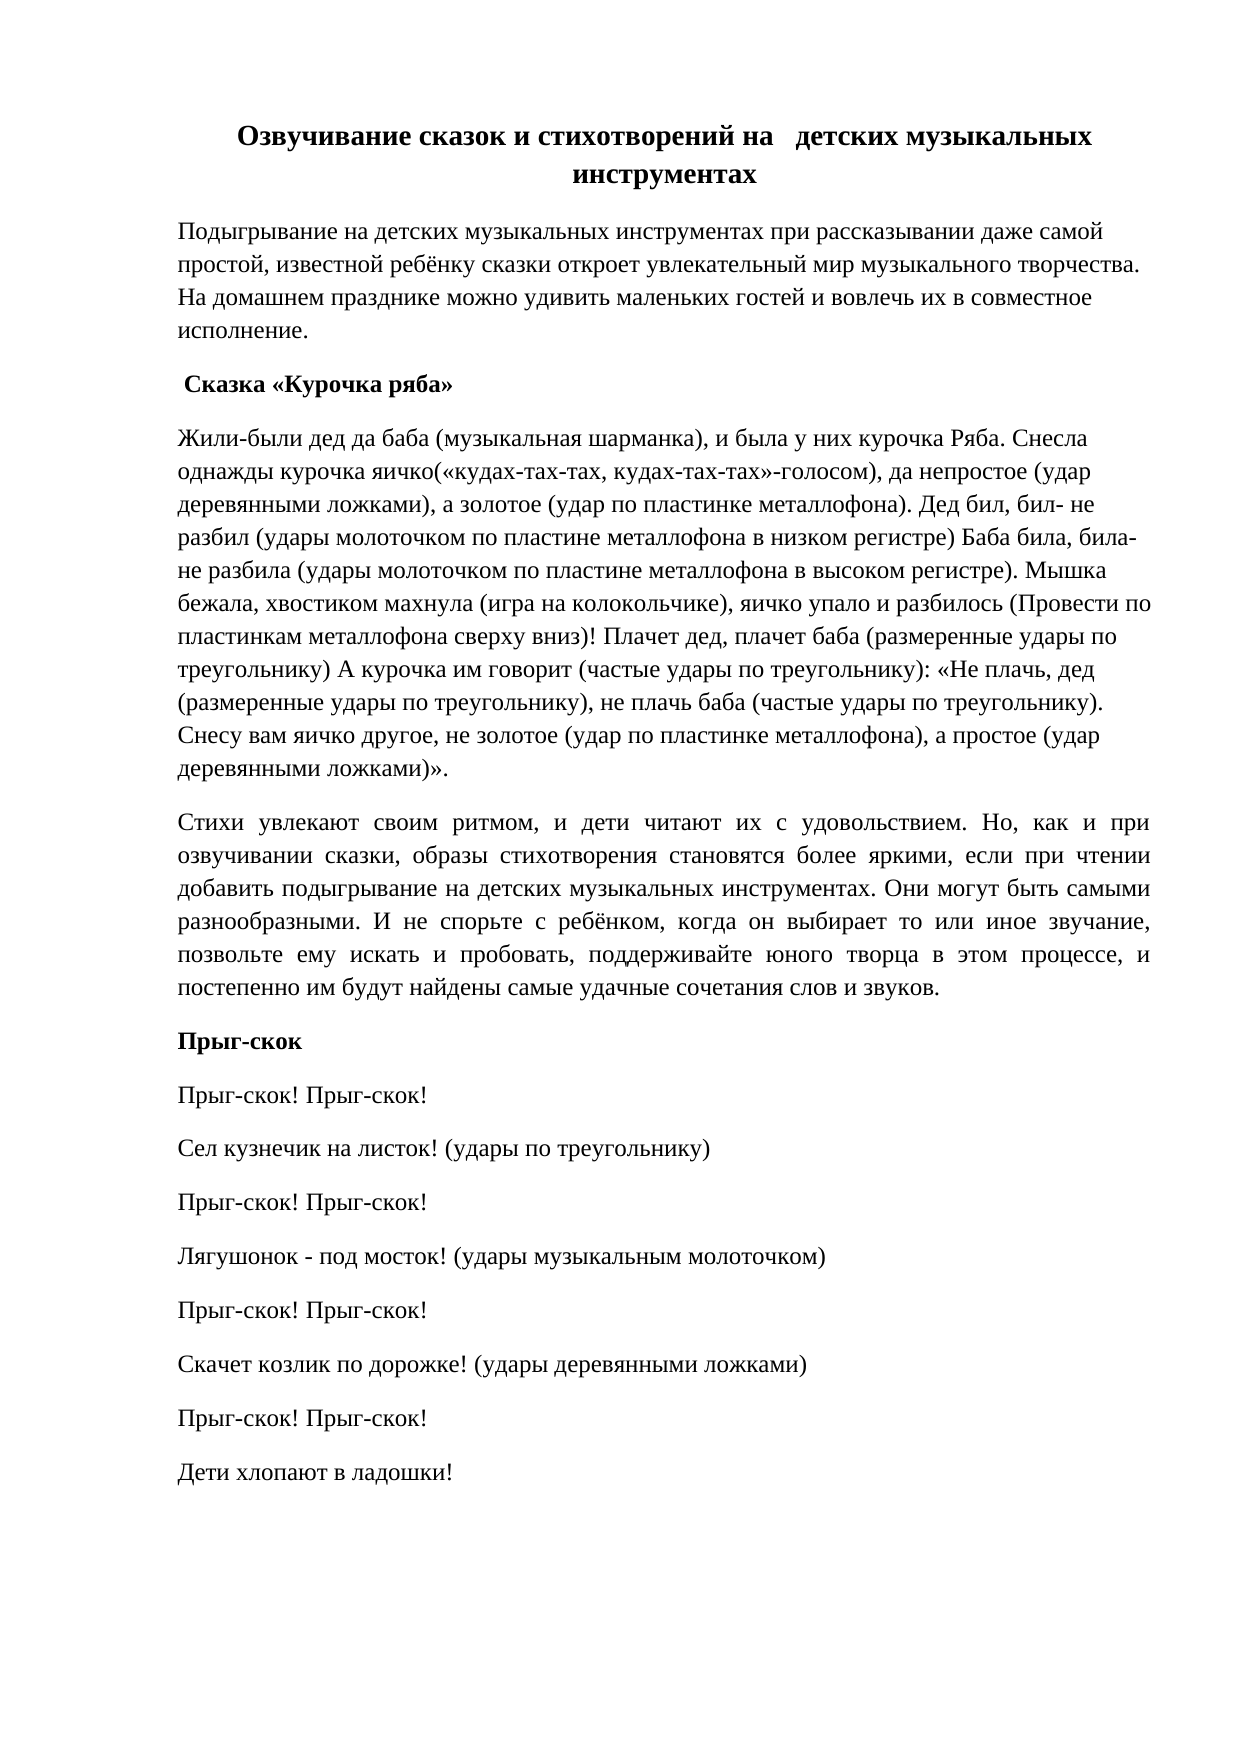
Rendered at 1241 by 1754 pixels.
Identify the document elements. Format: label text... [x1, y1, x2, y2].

text Жили-были дед да баба (музыкальная шарманка), и была у них курочка Ряба. Снесла однажды курочка яичко(«кудах-тах-тах, кудах-тах-тах»-голосом), да непростое (удар деревянными ложками), а золотое (удар по пластинке металлофона). Дед бил, бил- не разбил (удары молоточком по пластине металлофона в низком регистре) Баба била, била- не разбила (удары молоточком по пластине металлофона в высоком регистре). Мышка бежала, хвостиком махнула (игра на колокольчике), яичко упало и разбилось (Провести по пластинкам металлофона сверху вниз)! Плачет дед, плачет баба (размеренные удары по треугольнику) А курочка им говорит (частые удары по треугольнику): «Не плачь, дед (размеренные удары по треугольнику), не плачь баба (частые удары по треугольнику). Снесу вам яичко другое, не золотое (удар по пластинке металлофона), а простое (удар деревянными ложками)». [177, 423, 1152, 782]
text Прыг-скок! Прыг-скок! [177, 1080, 1152, 1108]
text Сказка «Курочка ряба» [177, 369, 1152, 398]
text Прыг-скок [177, 1026, 1152, 1054]
text Подыгрывание на детских музыкальных инструментах при рассказывании даже самой простой, известной ребёнку сказки откроет увлекательный мир музыкального творчества. На домашнем празднике можно удивить маленьких гостей и вовлечь их в совместное исполнение. [177, 216, 1152, 344]
text Лягушонок - под мосток! (удары музыкальным молоточком) [177, 1241, 1152, 1270]
text Прыг-скок! Прыг-скок! [177, 1403, 1152, 1432]
text Озвучивание сказок и стихотворений на детских музыкальных инструментах [177, 118, 1152, 190]
text Прыг-скок! Прыг-скок! [177, 1187, 1152, 1216]
text Дети хлопают в ладошки! [177, 1457, 1152, 1485]
text Сел кузнечик на листок! (удары по треугольнику) [177, 1133, 1152, 1162]
text Прыг-скок! Прыг-скок! [177, 1295, 1152, 1324]
text Скачет козлик по дорожке! (удары деревянными ложками) [177, 1349, 1152, 1378]
text Стихи увлекают своим ритмом, и дети читают их с удовольствием. Но, как и при озвучивании сказки, образы стихотворения становятся более яркими, если при чтении добавить подыгрывание на детских музыкальных инструментах. Они могут быть самыми разнообразными. И не спорьте с ребёнком, когда он выбирает то или иное звучание, позвольте ему искать и пробовать, поддерживайте юного творца в этом процессе, и постепенно им будут найдены самые удачные сочетания слов и звуков. [177, 807, 1152, 1001]
